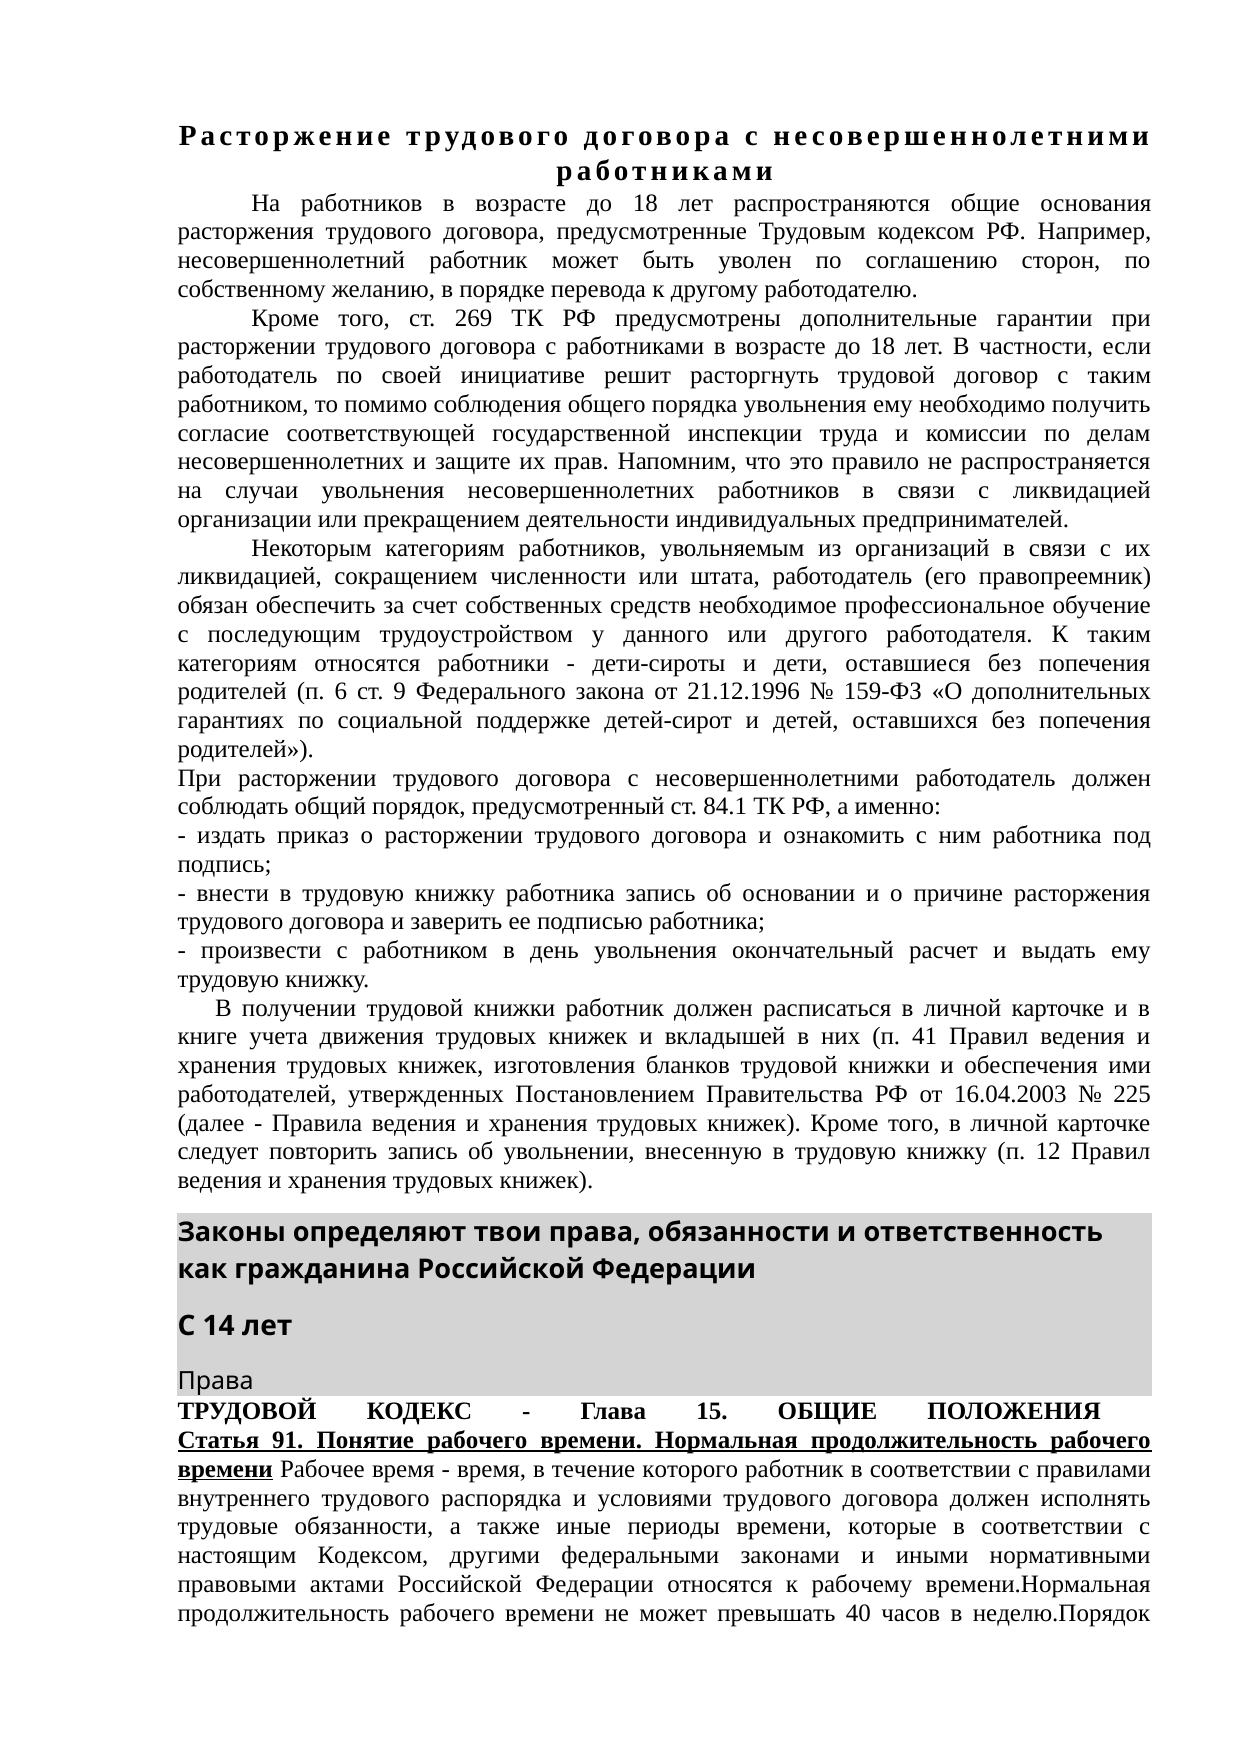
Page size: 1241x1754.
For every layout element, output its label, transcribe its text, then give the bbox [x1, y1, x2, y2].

text - издать приказ о расторжении трудового договора и ознакомить с ним работника под подпись; [177, 820, 1152, 878]
text На работников в возрасте до 18 лет распространяются общие основания расторжения трудового договора, предусмотренные Трудовым кодексом РФ. Например, несовершеннолетний работник может быть уволен по соглашению сторон, по собственному желанию, в порядке перевода к другому работодателю. [177, 188, 1152, 303]
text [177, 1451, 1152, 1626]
text - внести в трудовую книжку работника запись об основании и о причине расторжения трудового договора и заверить ее подписью работника; [177, 878, 1152, 935]
text - произвести с работником в день увольнения окончательный расчет и выдать ему трудовую книжку. [177, 935, 1152, 993]
text Кроме того, ст. 269 ТК РФ предусмотрены дополнительные гарантии при расторжении трудового договора с работниками в возрасте до 18 лет. В частности, если работодатель по своей инициативе решит расторгнуть трудовой договор с таким работником, то помимо соблюдения общего порядка увольнения ему необходимо получить согласие соответствующей государственной инспекции труда и комиссии по делам несовершеннолетних и защите их прав. Напомним, что это правило не распространяется на случаи увольнения несовершеннолетних работников в связи с ликвидацией организации или прекращением деятельности индивидуальных предпринимателей. [177, 303, 1152, 533]
text Права [177, 1362, 1152, 1396]
text С 14 лет [177, 1305, 1152, 1343]
text В получении трудовой книжки работник должен расписаться в личной карточке и в книге учета движения трудовых книжек и вкладышей в них (п. 41 Правил ведения и хранения трудовых книжек, изготовления бланков трудовой книжки и обеспечения ими работодателей, утвержденных Постановлением Правительства РФ от 16.04.2003 № 225 (далее - Правила ведения и хранения трудовых книжек). Кроме того, в личной карточке следует повторить запись об увольнении, внесенную в трудовую книжку (п. 12 Правил ведения и хранения трудовых книжек). [177, 993, 1152, 1194]
text Некоторым категориям работников, увольняемым из организаций в связи с их ликвидацией, сокращением численности или штата, работодатель (его правопреемник) обязан обеспечить за счет собственных средств необходимое профессиональное обучение с последующим трудоустройством у данного или другого работодателя. К таким категориям относятся работники - дети-сироты и дети, оставшиеся без попечения родителей (п. 6 ст. 9 Федерального закона от 21.12.1996 № 159-ФЗ «О дополнительных гарантиях по социальной поддержке детей-сирот и детей, оставшихся без попечения родителей»). [177, 533, 1152, 763]
text Законы определяют твои права, обязанности и ответственность как гражданина Российской Федерации [177, 1213, 1152, 1286]
text Расторжение трудового договора с несовершеннолетними работниками [177, 118, 1152, 188]
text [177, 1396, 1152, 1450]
text При расторжении трудового договора с несовершеннолетними работодатель должен соблюдать общий порядок, предусмотренный ст. 84.1 ТК РФ, а именно: [177, 763, 1152, 820]
